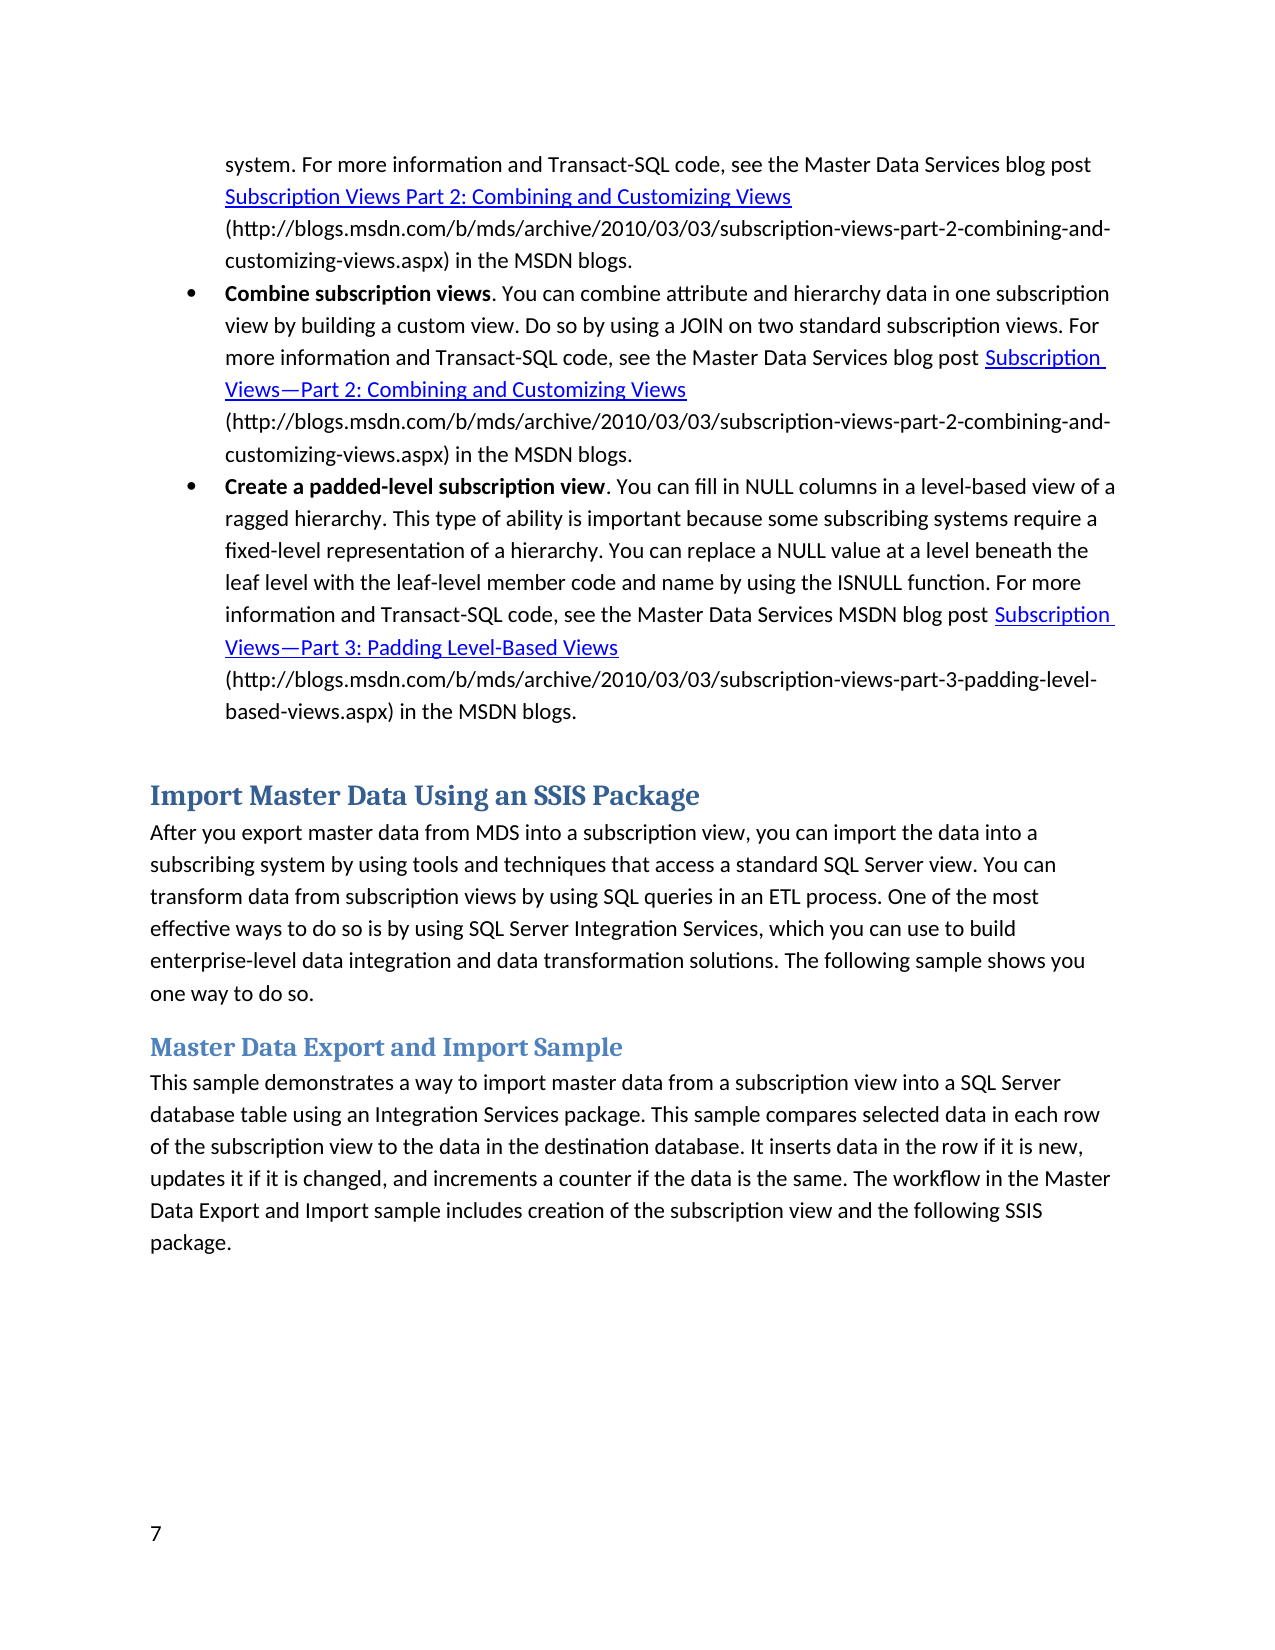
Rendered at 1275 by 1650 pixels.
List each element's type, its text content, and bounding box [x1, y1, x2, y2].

list Create a padded-level subscription view. You can fill in NULL columns in a level-based view of a ragged hierarchy. This type of ability is important because some subscribing systems require a fixed-level representation of a hierarchy. You can replace a NULL value at a level beneath the leaf level with the leaf-level member code and name by using the ISNULL function. For more information and Transact-SQL code, see the Master Data Services MSDN blog post Subscription Views—Part 3: Padding Level-Based Views (http://blogs.msdn.com/b/mds/archive/2010/03/03/subscription-views-part-3-padding-level-based-views.aspx) in the MSDN blogs. [187, 472, 1125, 725]
text This sample demonstrates a way to import master data from a subscription view into a SQL Server database table using an Integration Services package. This sample compares selected data in each row of the subscription view to the data in the destination database. It inserts data in the row if it is new, updates it if it is changed, and increments a counter if the data is the same. The workflow in the Master Data Export and Import sample includes creation of the subscription view and the following SSIS package. [150, 1068, 1125, 1257]
subtitle Master Data Export and Import Sample [150, 1032, 1125, 1063]
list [187, 150, 1125, 274]
list Combine subscription views. You can combine attribute and hierarchy data in one subscription view by building a custom view. Do so by using a JOIN on two standard subscription views. For more information and Transact-SQL code, see the Master Data Services blog post Subscription Views—Part 2: Combining and Customizing Views (http://blogs.msdn.com/b/mds/archive/2010/03/03/subscription-views-part-2-combining-and-customizing-views.aspx) in the MSDN blogs. [187, 279, 1125, 468]
text After you export master data from MDS into a subscription view, you can import the data into a subscribing system by using tools and techniques that access a standard SQL Server view. You can transform data from subscription views by using SQL queries in an ETL process. One of the most effective ways to do so is by using SQL Server Integration Services, which you can use to build enterprise-level data integration and data transformation solutions. The following sample shows you one way to do so. [150, 818, 1125, 1007]
subtitle Import Master Data Using an SSIS Package [150, 779, 1125, 813]
